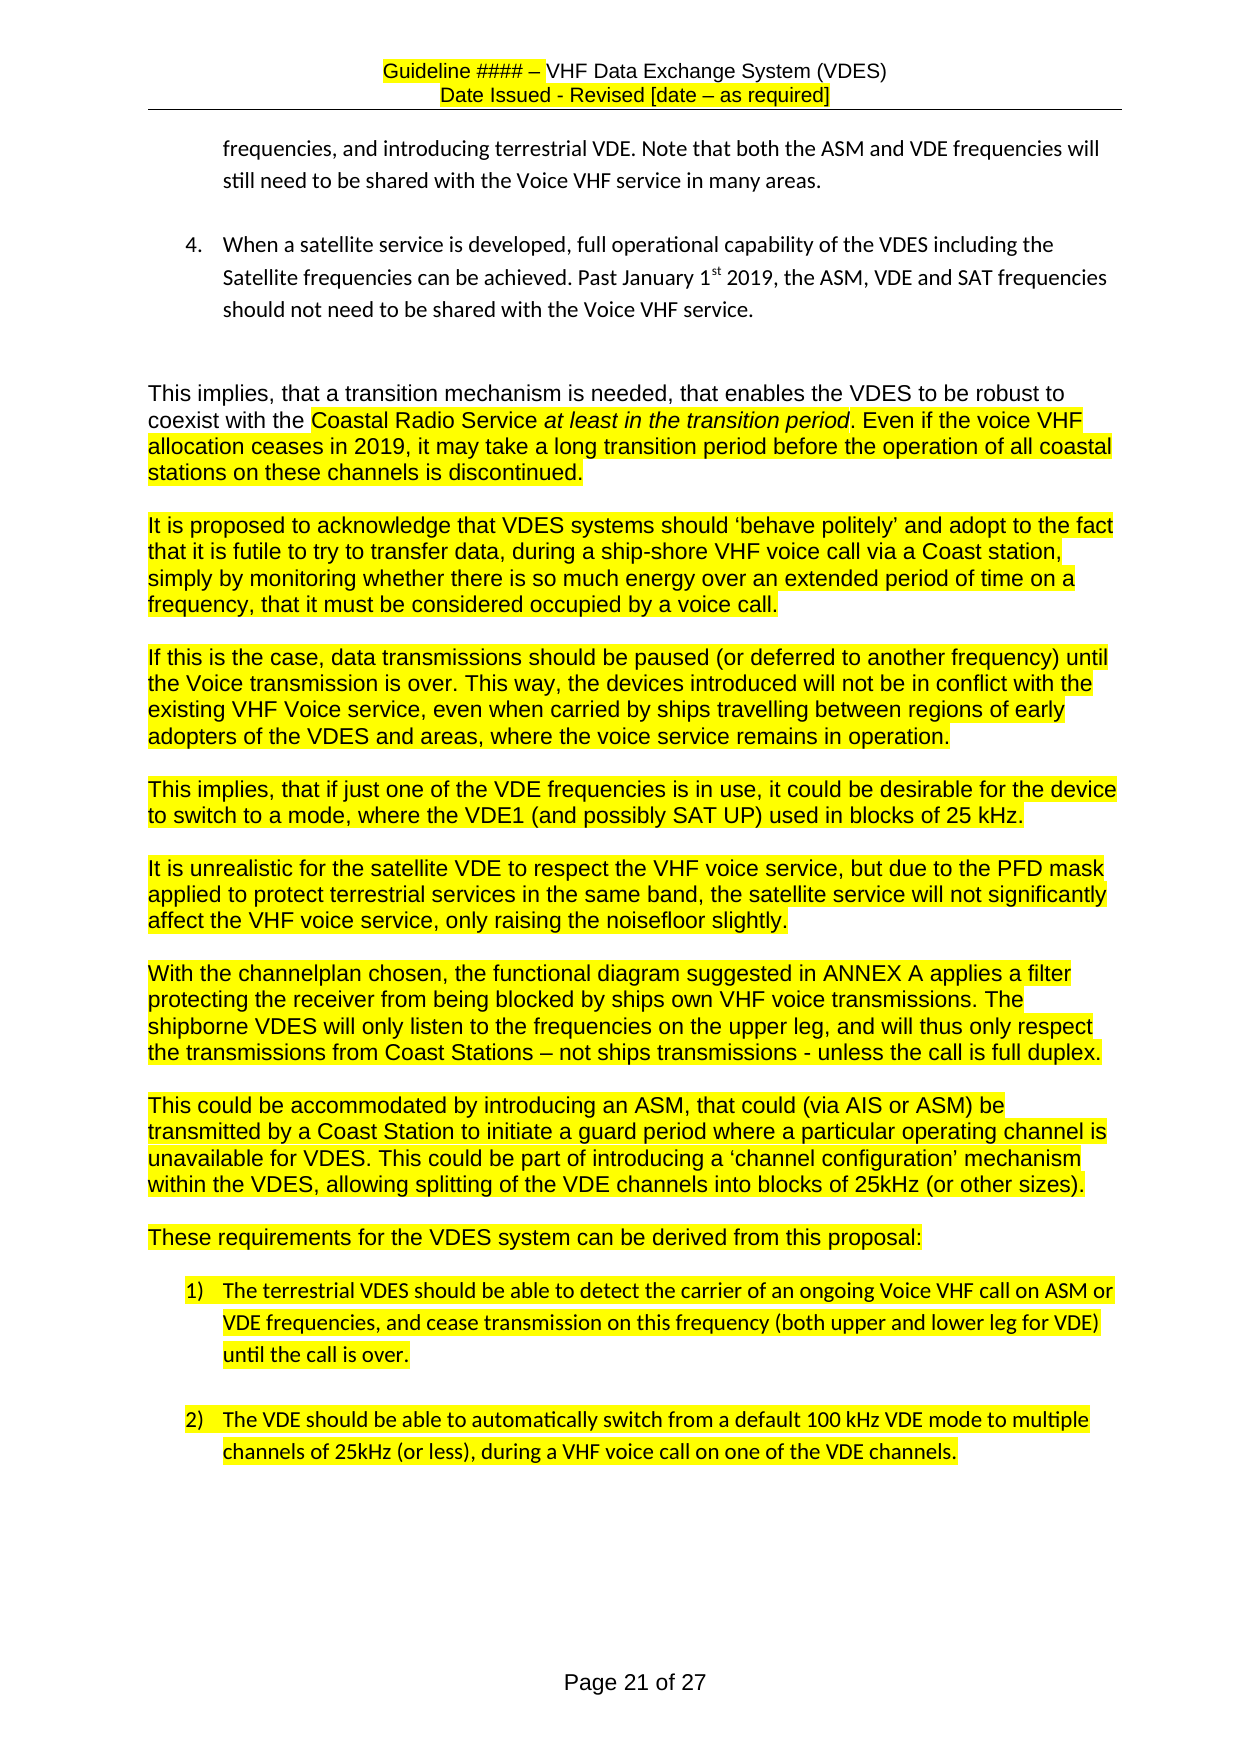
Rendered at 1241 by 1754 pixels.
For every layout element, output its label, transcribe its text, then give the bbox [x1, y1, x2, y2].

list The VDE should be able to automatically switch from a default 100 kHz VDE mode to multiple channels of 25kHz (or less), during a VHF voice call on one of the VDE channels. [185, 1405, 1122, 1465]
text It is unrealistic for the satellite VDE to respect the VHF voice service, but due to the PFD mask applied to protect terrestrial services in the same band, the satellite service will not significantly affect the VHF voice service, only raising the noisefloor slightly. [148, 854, 1122, 934]
list When a satellite service is developed, full operational capability of the VDES including the Satellite frequencies can be achieved. Past January 1st 2019, the ASM, VDE and SAT frequencies should not need to be shared with the Voice VHF service. [185, 231, 1122, 323]
text This implies, that a transition mechanism is needed, that enables the VDES to be robust to coexist with the Coastal Radio Service at least in the transition period. Even if the voice VHF allocation ceases in 2019, it may take a long transition period before the operation of all coastal stations on these channels is discontinued. [148, 380, 1122, 486]
text These requirements for the VDES system can be derived from this proposal: [148, 1223, 1122, 1250]
list The terrestrial VDES should be able to detect the carrier of an ongoing Voice VHF call on ASM or VDE frequencies, and cease transmission on this frequency (both upper and lower leg for VDE) until the call is over. [185, 1276, 1122, 1369]
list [185, 134, 1122, 194]
text It is proposed to acknowledge that VDES systems should ‘behave politely’ and adopt to the fact that it is futile to try to transfer data, during a ship-shore VHF voice call via a Coast station, simply by monitoring whether there is so much energy over an extended period of time on a frequency, that it must be considered occupied by a voice call. [778, 512, 1122, 617]
text This could be accommodated by introducing an ASM, that could (via AIS or ASM) be transmitted by a Coast Station to initiate a guard period where a particular operating channel is unavailable for VDES. This could be part of introducing a ‘channel configuration’ mechanism within the VDES, allowing splitting of the VDE channels into blocks of 25kHz (or other sizes). [148, 1092, 1122, 1197]
